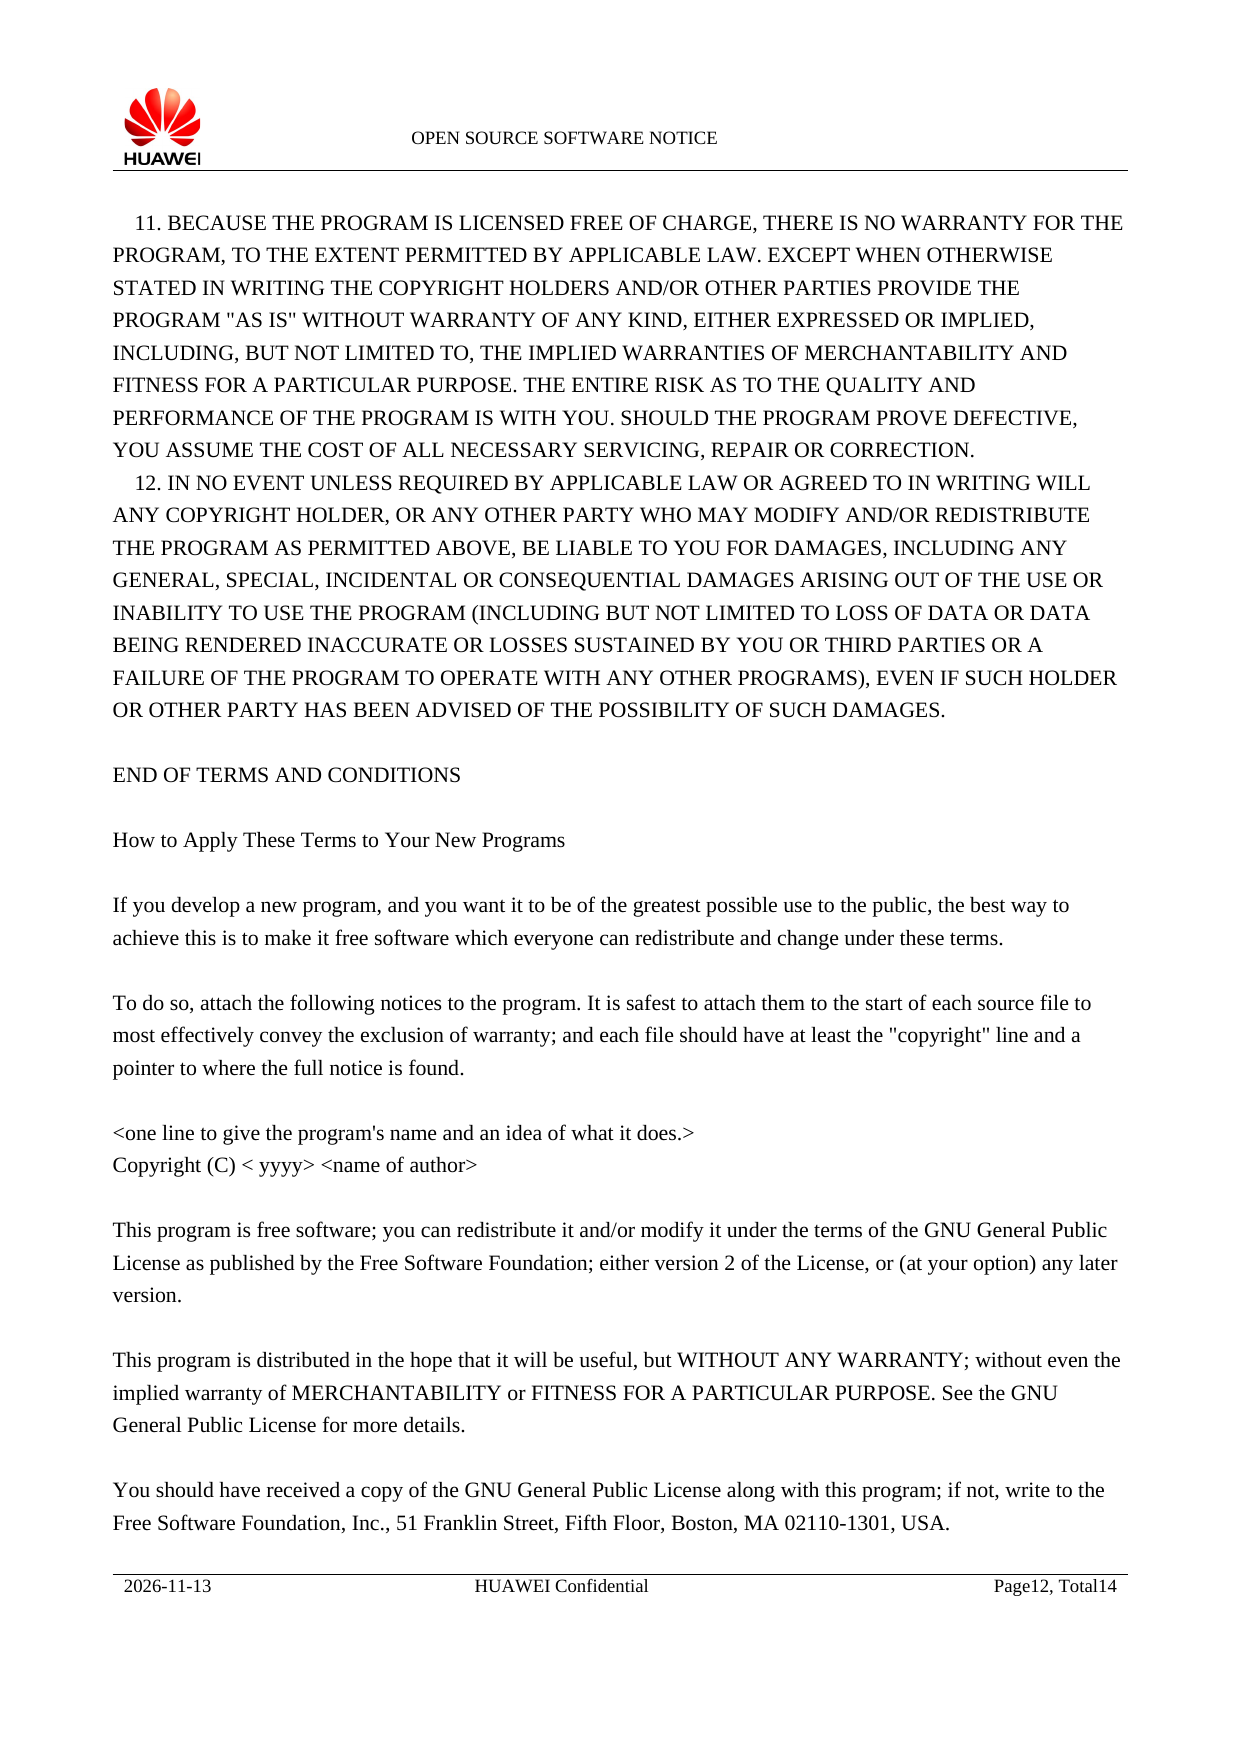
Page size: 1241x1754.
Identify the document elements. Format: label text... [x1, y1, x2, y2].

picture [124, 88, 201, 165]
text How to Apply These Terms to Your New Programs [112, 824, 1128, 856]
text 12. IN NO EVENT UNLESS REQUIRED BY APPLICABLE LAW OR AGREED TO IN WRITING WILL ANY COPYRIGHT HOLDER, OR ANY OTHER PARTY WHO MAY MODIFY AND/OR REDISTRIBUTE THE PROGRAM AS PERMITTED ABOVE, BE LIABLE TO YOU FOR DAMAGES, INCLUDING ANY GENERAL, SPECIAL, INCIDENTAL OR CONSEQUENTIAL DAMAGES ARISING OUT OF THE USE OR INABILITY TO USE THE PROGRAM (INCLUDING BUT NOT LIMITED TO LOSS OF DATA OR DATA BEING RENDERED INACCURATE OR LOSSES SUSTAINED BY YOU OR THIRD PARTIES OR A FAILURE OF THE PROGRAM TO OPERATE WITH ANY OTHER PROGRAMS), EVEN IF SUCH HOLDER OR OTHER PARTY HAS BEEN ADVISED OF THE POSSIBILITY OF SUCH DAMAGES. [112, 466, 1128, 726]
text You should have received a copy of the GNU General Public License along with this program; if not, write to the Free Software Foundation, Inc., 51 Franklin Street, Fifth Floor, Boston, MA 02110-1301, USA. [112, 1474, 1128, 1539]
text END OF TERMS AND CONDITIONS [112, 759, 1128, 791]
text <one line to give the program's name and an idea of what it does.> [112, 1116, 1128, 1149]
text This program is free software; you can redistribute it and/or modify it under the terms of the GNU General Public License as published by the Free Software Foundation; either version 2 of the License, or (at your option) any later version. [112, 1214, 1128, 1311]
text This program is distributed in the hope that it will be useful, but WITHOUT ANY WARRANTY; without even the implied warranty of MERCHANTABILITY or FITNESS FOR A PARTICULAR PURPOSE. See the GNU General Public License for more details. [112, 1344, 1128, 1441]
text Copyright (C) < yyyy> <name of author> [112, 1149, 1128, 1181]
text 11. BECAUSE THE PROGRAM IS LICENSED FREE OF CHARGE, THERE IS NO WARRANTY FOR THE PROGRAM, TO THE EXTENT PERMITTED BY APPLICABLE LAW. EXCEPT WHEN OTHERWISE STATED IN WRITING THE COPYRIGHT HOLDERS AND/OR OTHER PARTIES PROVIDE THE PROGRAM "AS IS" WITHOUT WARRANTY OF ANY KIND, EITHER EXPRESSED OR IMPLIED, INCLUDING, BUT NOT LIMITED TO, THE IMPLIED WARRANTIES OF MERCHANTABILITY AND FITNESS FOR A PARTICULAR PURPOSE. THE ENTIRE RISK AS TO THE QUALITY AND PERFORMANCE OF THE PROGRAM IS WITH YOU. SHOULD THE PROGRAM PROVE DEFECTIVE, YOU ASSUME THE COST OF ALL NECESSARY SERVICING, REPAIR OR CORRECTION. [112, 206, 1128, 466]
text To do so, attach the following notices to the program. It is safest to attach them to the start of each source file to most effectively convey the exclusion of warranty; and each file should have at least the "copyright" line and a pointer to where the full notice is found. [112, 986, 1128, 1084]
text If you develop a new program, and you want it to be of the greatest possible use to the public, the best way to achieve this is to make it free software which everyone can redistribute and change under these terms. [112, 889, 1128, 954]
